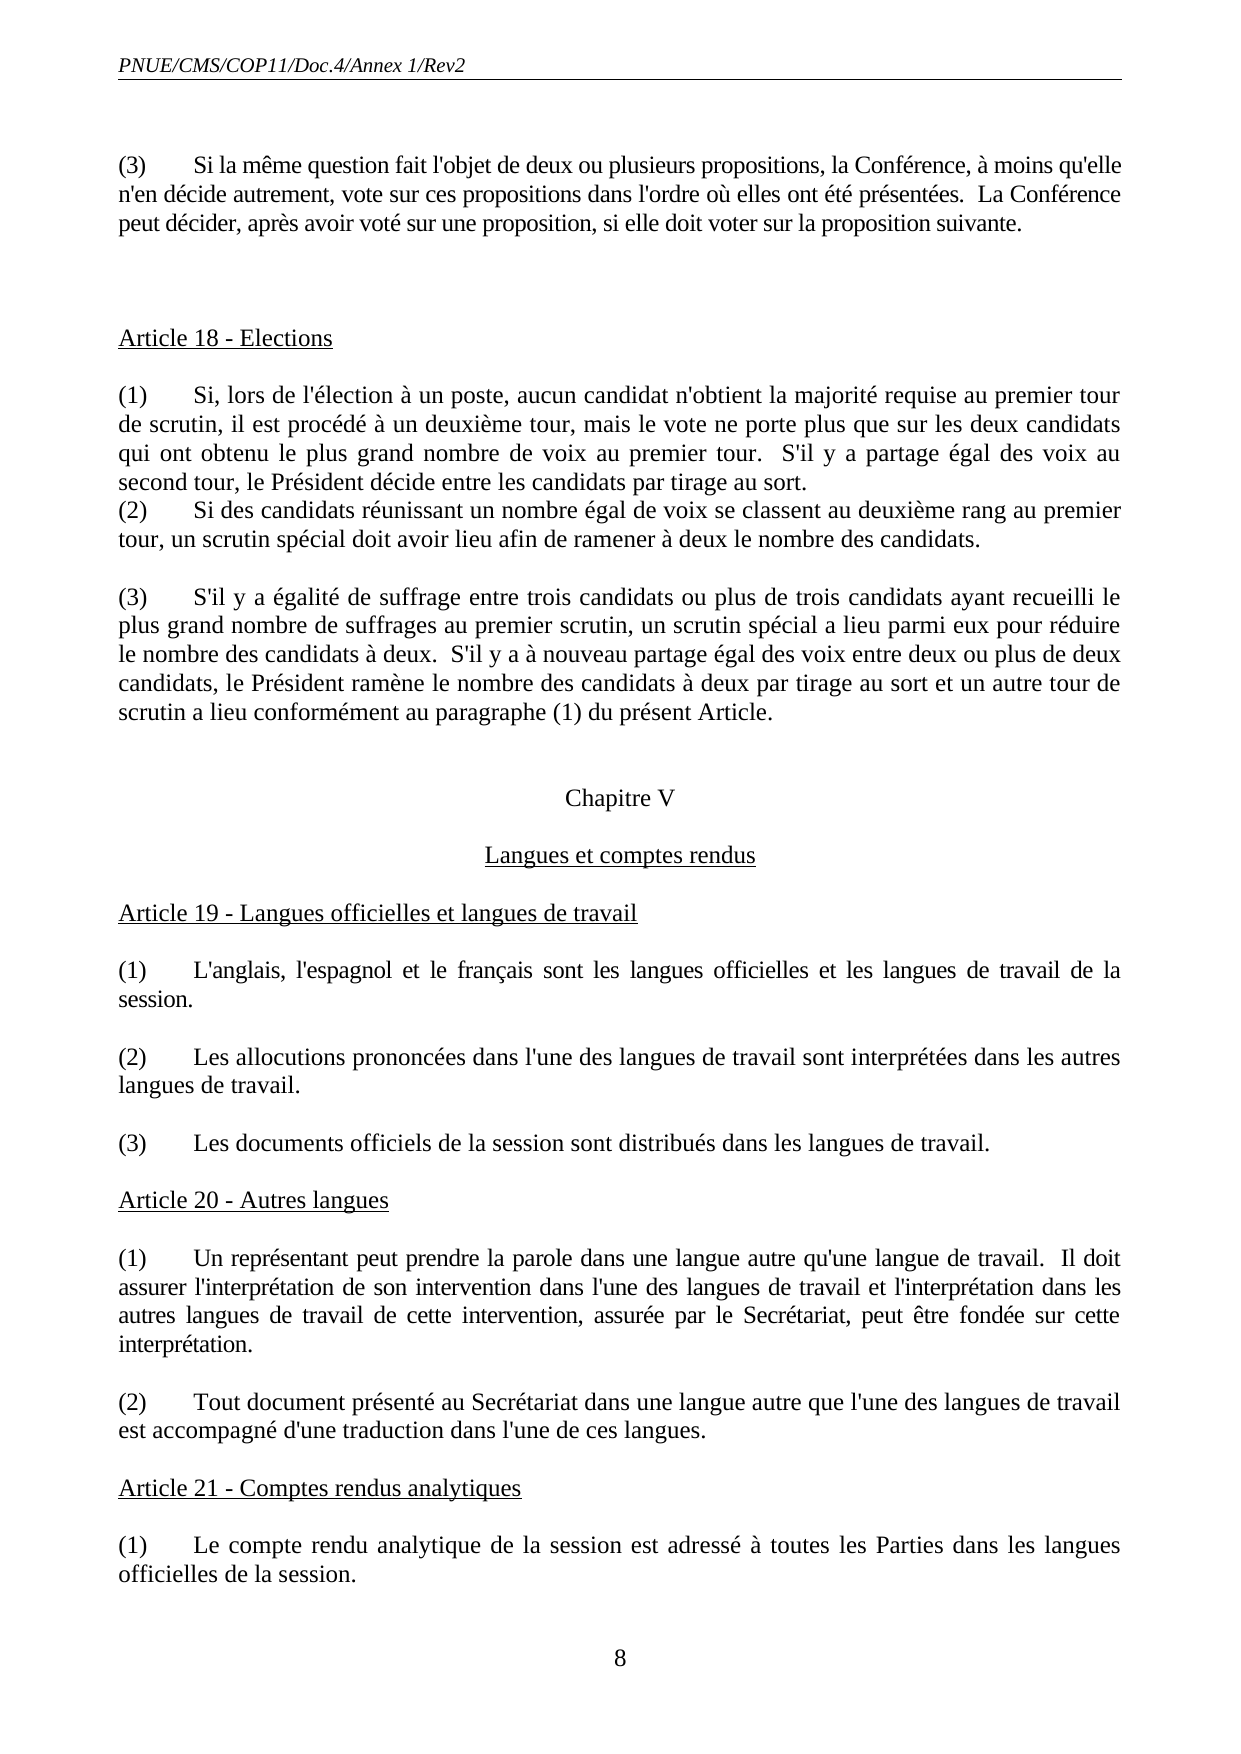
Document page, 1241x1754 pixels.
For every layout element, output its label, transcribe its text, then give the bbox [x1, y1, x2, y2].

list Le compte rendu analytique de la session est adressé à toutes les Parties dans les langues officielles de la session. [118, 1531, 1122, 1588]
list L'anglais, l'espagnol et le français sont les langues officielles et les langues de travail de la session. [118, 956, 1122, 1013]
text Langues et comptes rendus [118, 841, 1122, 869]
list S'il y a égalité de suffrage entre trois candidats ou plus de trois candidats ayant recueilli le plus grand nombre de suffrages au premier scrutin, un scrutin spécial a lieu parmi eux pour réduire le nombre des candidats à deux. S'il y a à nouveau partage égal des voix entre deux ou plus de deux candidats, le Président ramène le nombre des candidats à deux par tirage au sort et un autre tour de scrutin a lieu conformément au paragraphe (1) du présent Article. [118, 582, 1122, 726]
list Si des candidats réunissant un nombre égal de voix se classent au deuxième rang au premier tour, un scrutin spécial doit avoir lieu afin de ramener à deux le nombre des candidats. [118, 496, 1122, 553]
list Les allocutions prononcées dans l'une des langues de travail sont interprétées dans les autres langues de travail. [118, 1042, 1122, 1099]
list Si la même question fait l'objet de deux ou plusieurs propositions, la Conférence, à moins qu'elle n'en décide autrement, vote sur ces propositions dans l'ordre où elles ont été présentées. La Conférence peut décider, après avoir voté sur une proposition, si elle doit voter sur la proposition suivante. [118, 151, 1122, 237]
list Les documents officiels de la session sont distribués dans les langues de travail. [118, 1128, 1122, 1157]
list Si, lors de l'élection à un poste, aucun candidat n'obtient la majorité requise au premier tour de scrutin, il est procédé à un deuxième tour, mais le vote ne porte plus que sur les deux candidats qui ont obtenu le plus grand nombre de voix au premier tour. S'il y a partage égal des voix au second tour, le Président décide entre les candidats par tirage au sort. [118, 381, 1122, 496]
list Un représentant peut prendre la parole dans une langue autre qu'une langue de travail. Il doit assurer l'interprétation de son intervention dans l'une des langues de travail et l'interprétation dans les autres langues de travail de cette intervention, assurée par le Secrétariat, peut être fondée sur cette interprétation. [118, 1243, 1122, 1358]
text Article 20 - Autres langues [118, 1186, 1122, 1214]
list Tout document présenté au Secrétariat dans une langue autre que l'une des langues de travail est accompagné d'une traduction dans l'une de ces langues. [118, 1387, 1122, 1444]
text Chapitre V [118, 783, 1122, 812]
text Article 18 - Elections [118, 323, 1122, 352]
text Article 21 - Comptes rendus analytiques [118, 1473, 1122, 1502]
text Article 19 - Langues officielles et langues de travail [118, 898, 1122, 927]
